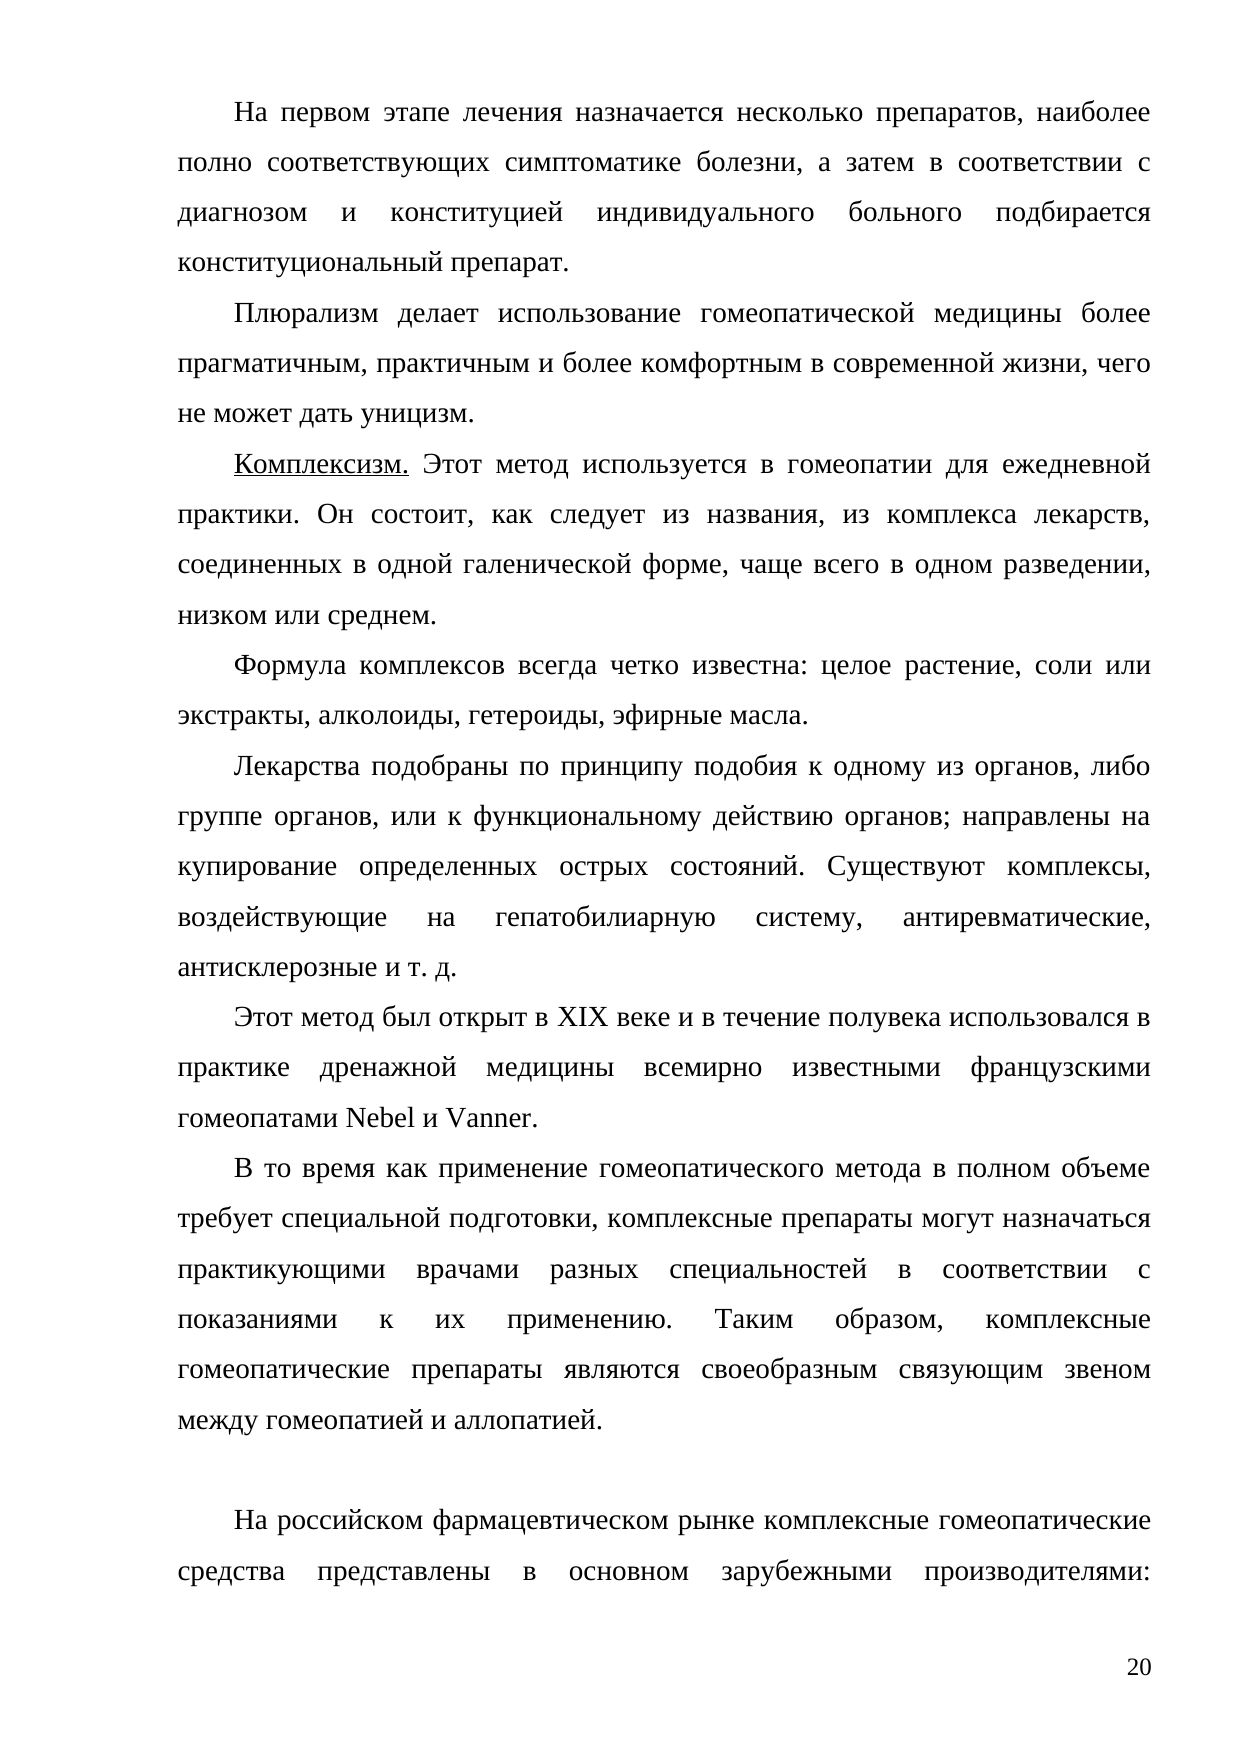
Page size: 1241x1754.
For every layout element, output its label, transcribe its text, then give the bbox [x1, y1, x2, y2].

text Лекарства подобраны по принципу подобия к одному из органов, либо группе органов, или к функциональному действию органов; направлены на купирование определенных острых состояний. Существуют комплексы, воздействующие на гепатобилиарную систему, антиревматические, антисклерозные и т. д. [177, 748, 1152, 982]
text Комплексизм. Этот метод используется в гомеопатии для ежедневной практики. Он состоит, как следует из названия, из комплекса лекарств, соединенных в одной галенической форме, чаще всего в одном разведении, низком или среднем. [177, 446, 1152, 630]
text Формула комплексов всегда четко известна: целое растение, соли или экстракты, алколоиды, гетероиды, эфирные масла. [177, 647, 1152, 731]
text Этот метод был открыт в XIX веке и в течение полувека использовался в практике дренажной медицины всемирно известными французскими гомеопатами Nebel и Vanner. [177, 999, 1152, 1133]
text На первом этапе лечения назначается несколько препаратов, наиболее полно соответствующих симптоматике болезни, а затем в соответствии с диагнозом и конституцией индивидуального больного подбирается конституциональный препарат. [177, 94, 1152, 278]
text Плюрализм делает использование гомеопатической медицины более прагматичным, практичным и более комфортным в современной жизни, чего не может дать уницизм. [177, 295, 1152, 429]
text В то время как применение гомеопатического метода в полном объеме требует специальной подготовки, комплексные препараты могут назначаться практикующими врачами разных специальностей в соответствии с показаниями к их применению. Таким образом, комплексные гомеопатические препараты являются своеобразным связующим звеном между гомеопатией и аллопатией. [177, 1150, 1152, 1435]
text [177, 1502, 1152, 1586]
